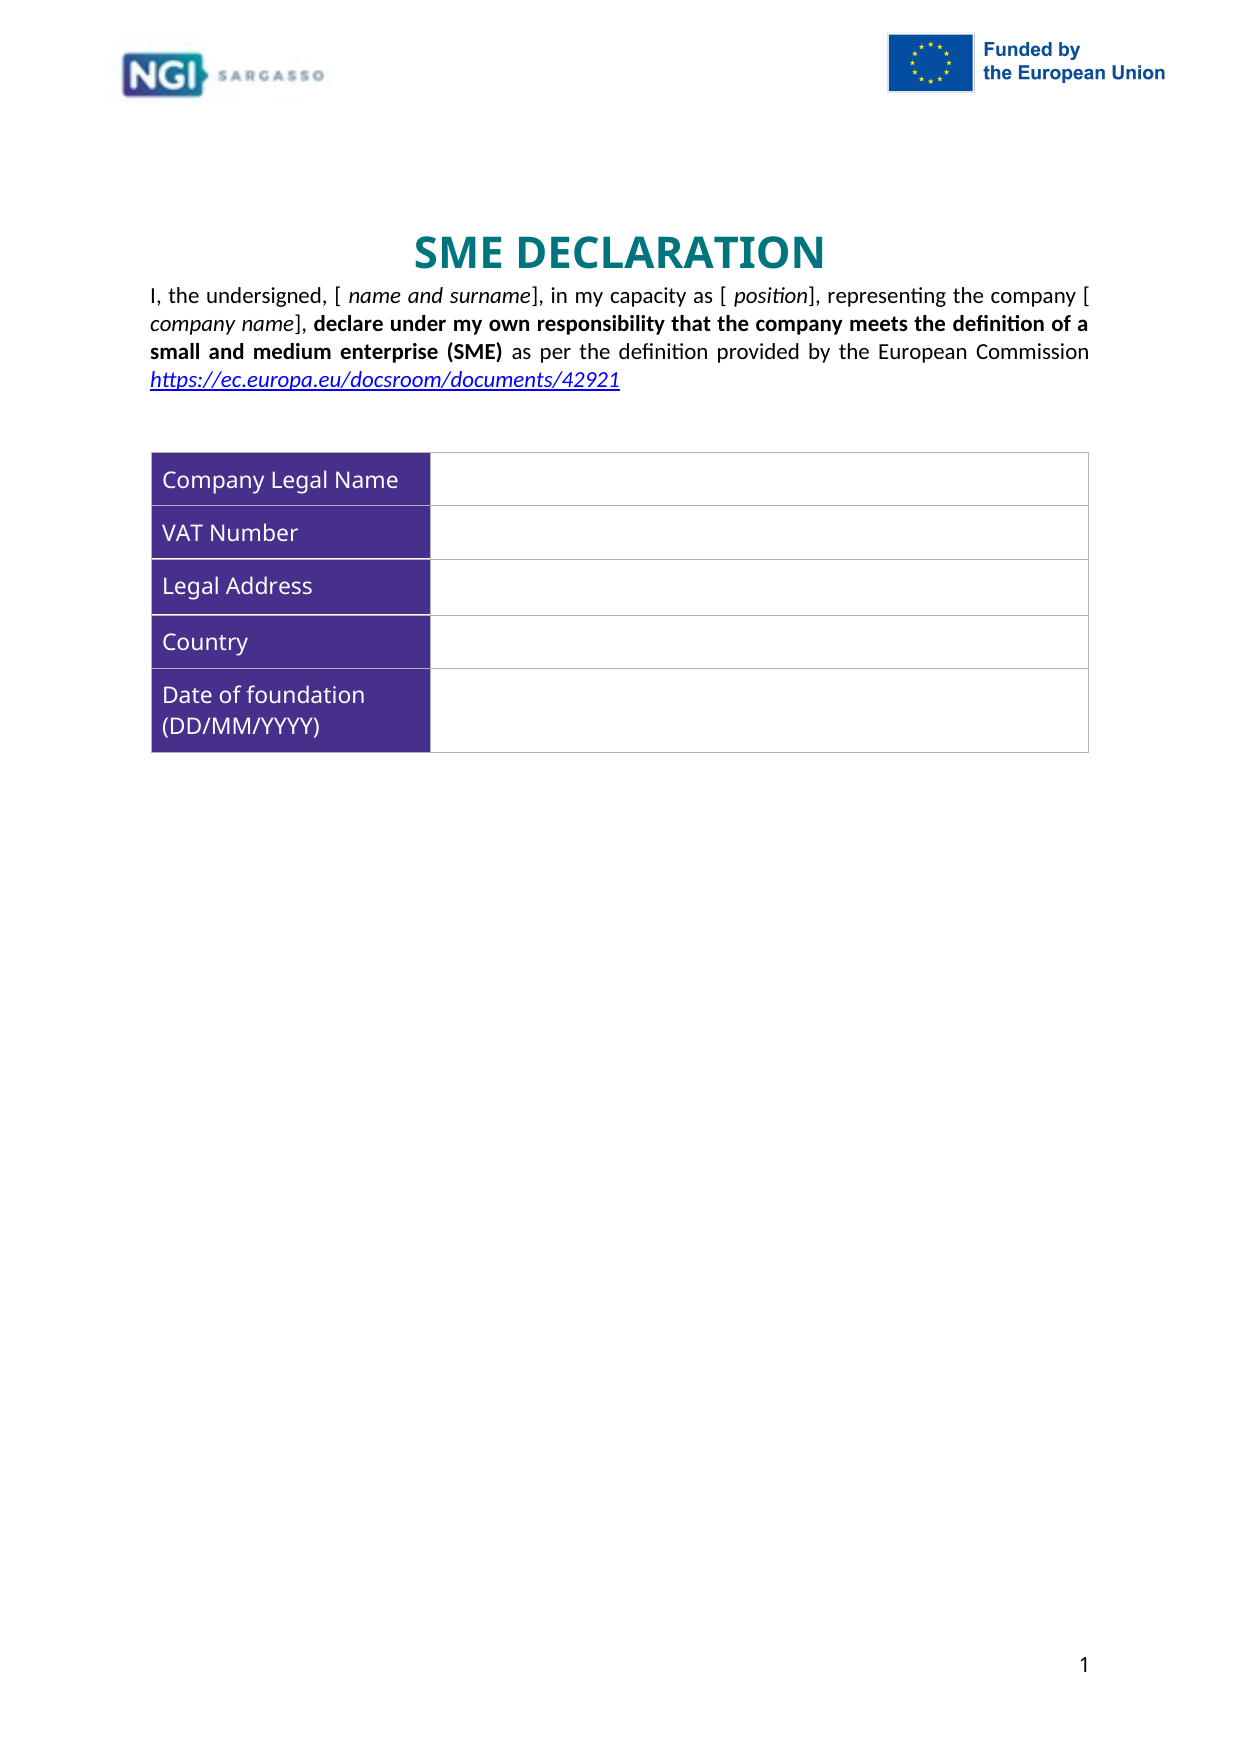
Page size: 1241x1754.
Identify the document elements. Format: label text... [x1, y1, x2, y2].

table_cell [431, 506, 1088, 558]
table_header [431, 453, 1088, 505]
table_header Company Legal Name [152, 453, 430, 505]
table_cell [431, 616, 1088, 668]
table_cell [431, 560, 1088, 614]
table_cell Legal Address [152, 560, 430, 614]
table_cell Country [152, 616, 430, 668]
picture [886, 31, 1186, 95]
table_cell VAT Number [152, 506, 430, 558]
text I, the undersigned, [ name and surname], in my capacity as [ position], representing the company [ company name], declare under my own responsibility that the company meets the definition of a small and medium enterprise (SME) as per the definition provided by the European Commission https://ec.europa.eu/docsroom/documents/42921 [150, 281, 1090, 393]
table_cell Date of foundation (DD/MM/YYYY) [152, 669, 430, 752]
picture [108, 38, 336, 111]
title SME DECLARATION [150, 221, 1090, 281]
table_cell [431, 669, 1088, 752]
